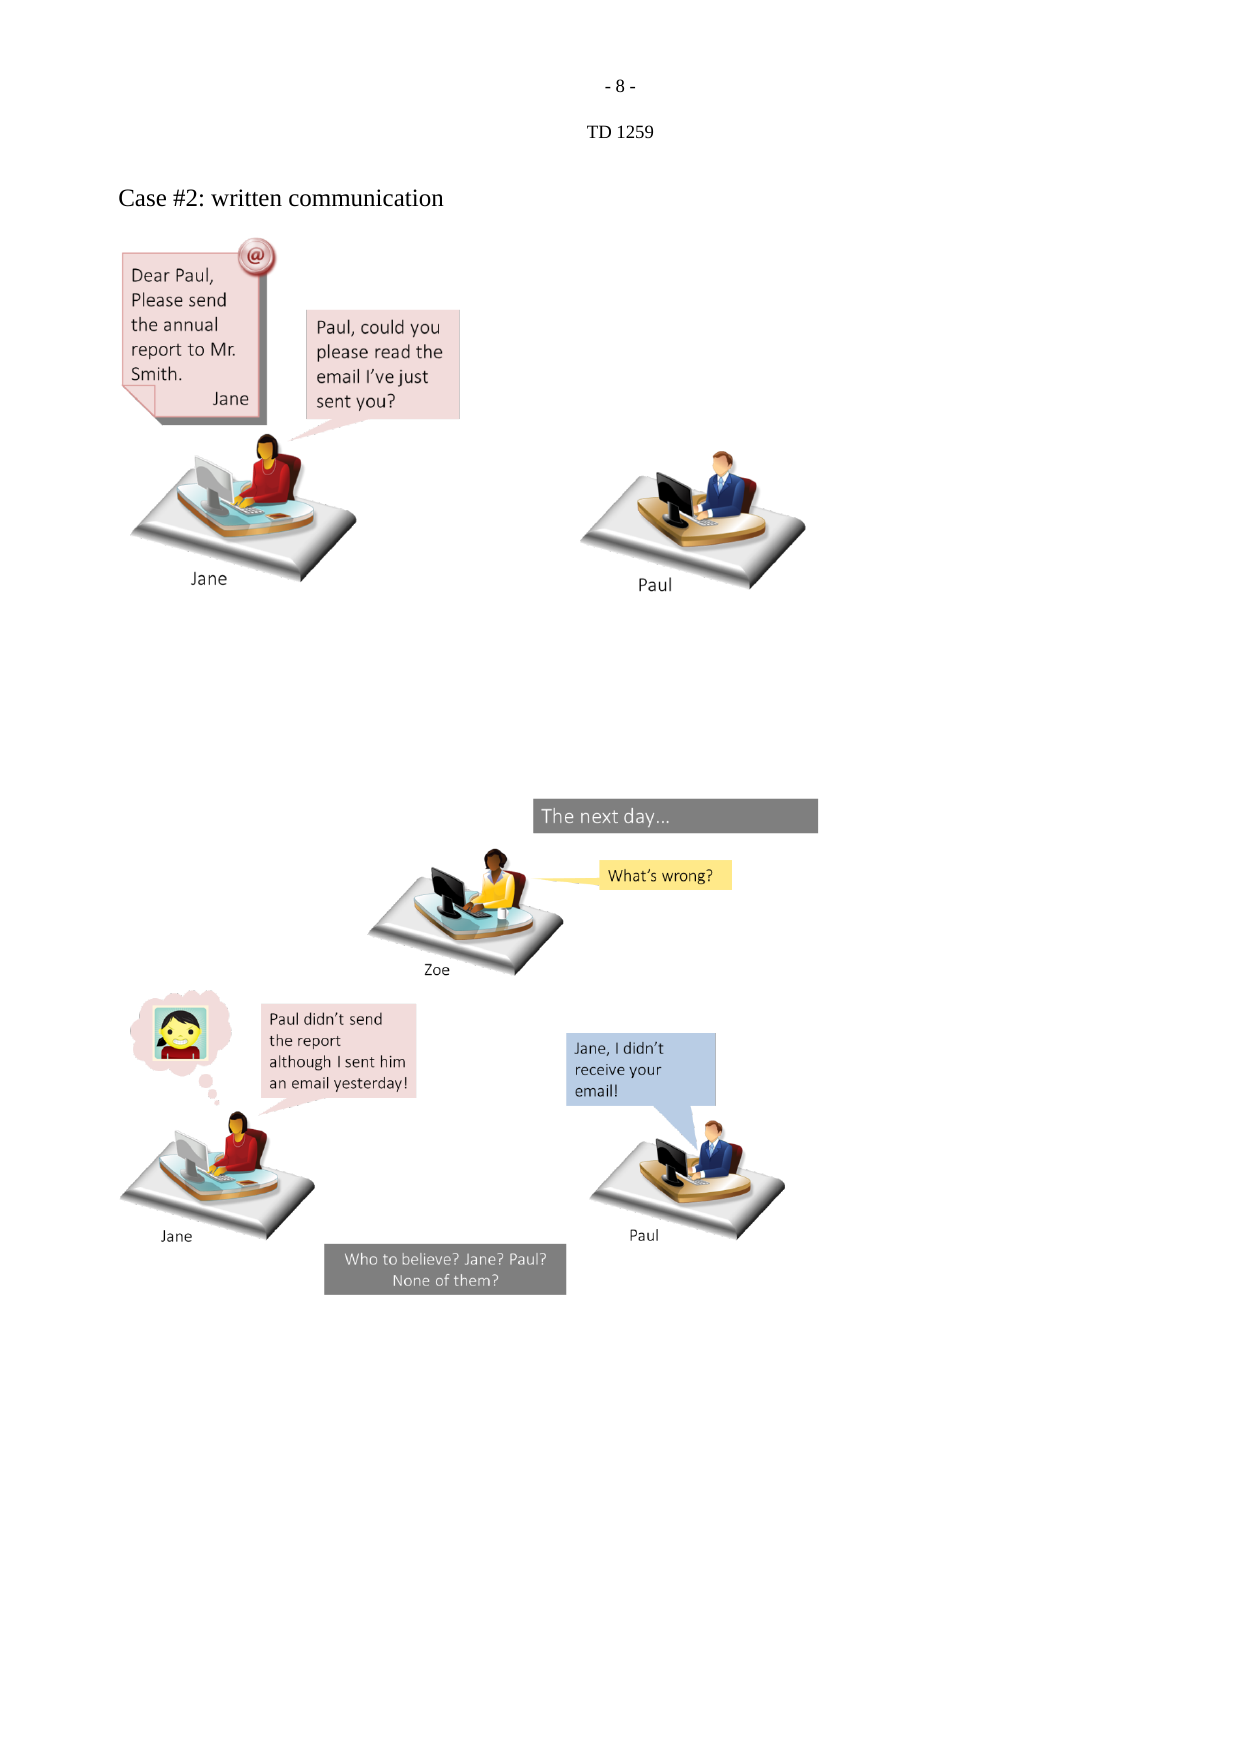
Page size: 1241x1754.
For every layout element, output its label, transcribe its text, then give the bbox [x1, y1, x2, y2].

picture [118, 236, 809, 609]
text Case #2: written communication [118, 183, 1122, 212]
picture [118, 795, 819, 1301]
